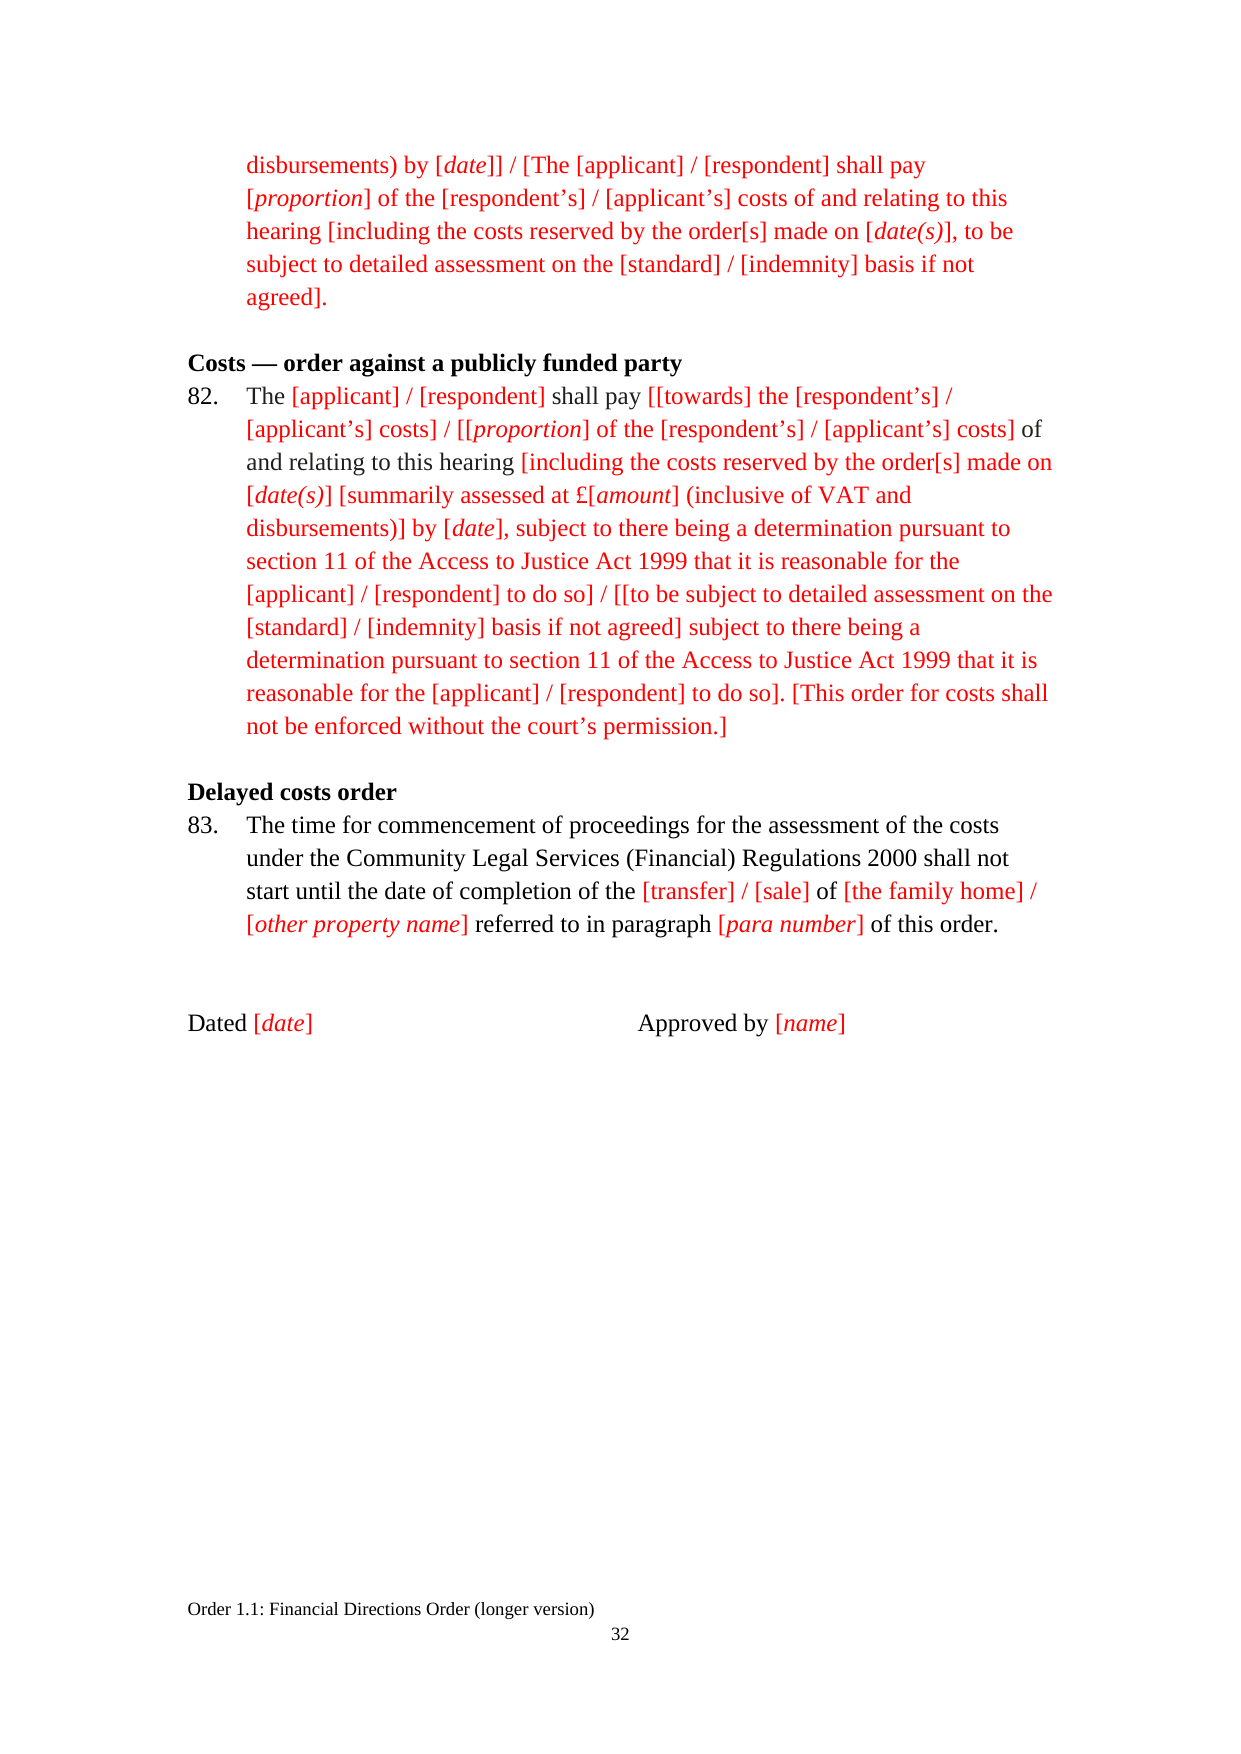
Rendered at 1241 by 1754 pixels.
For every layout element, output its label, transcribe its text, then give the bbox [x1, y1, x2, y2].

subtitle Costs — order against a publicly funded party [187, 348, 1053, 377]
list The time for commencement of proceedings for the assessment of the costs under the Community Legal Services (Financial) Regulations 2000 shall not start until the date of completion of the [transfer] / [sale] of [the family home] / [other property name] referred to in paragraph [para number] of this order. [187, 810, 1053, 938]
text Dated [date] Approved by [name] [187, 1008, 1053, 1037]
list The [applicant] / [respondent] shall pay [[towards] the [respondent’s] / [applicant’s] costs] / [[proportion] of the [respondent’s] / [applicant’s] costs] of and relating to this hearing [including the costs reserved by the order[s] made on [date(s)] [summarily assessed at £[amount] (inclusive of VAT and disbursements)] by [date], subject to there being a determination pursuant to section 11 of the Access to Justice Act 1999 that it is reasonable for the [applicant] / [respondent] to do so] / [[to be subject to detailed assessment on the [standard] / [indemnity] basis if not agreed] subject to there being a determination pursuant to section 11 of the Access to Justice Act 1999 that it is reasonable for the [applicant] / [respondent] to do so]. [This order for costs shall not be enforced without the court’s permission.] [187, 381, 1053, 740]
subtitle Delayed costs order [187, 777, 1053, 806]
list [187, 150, 1053, 311]
